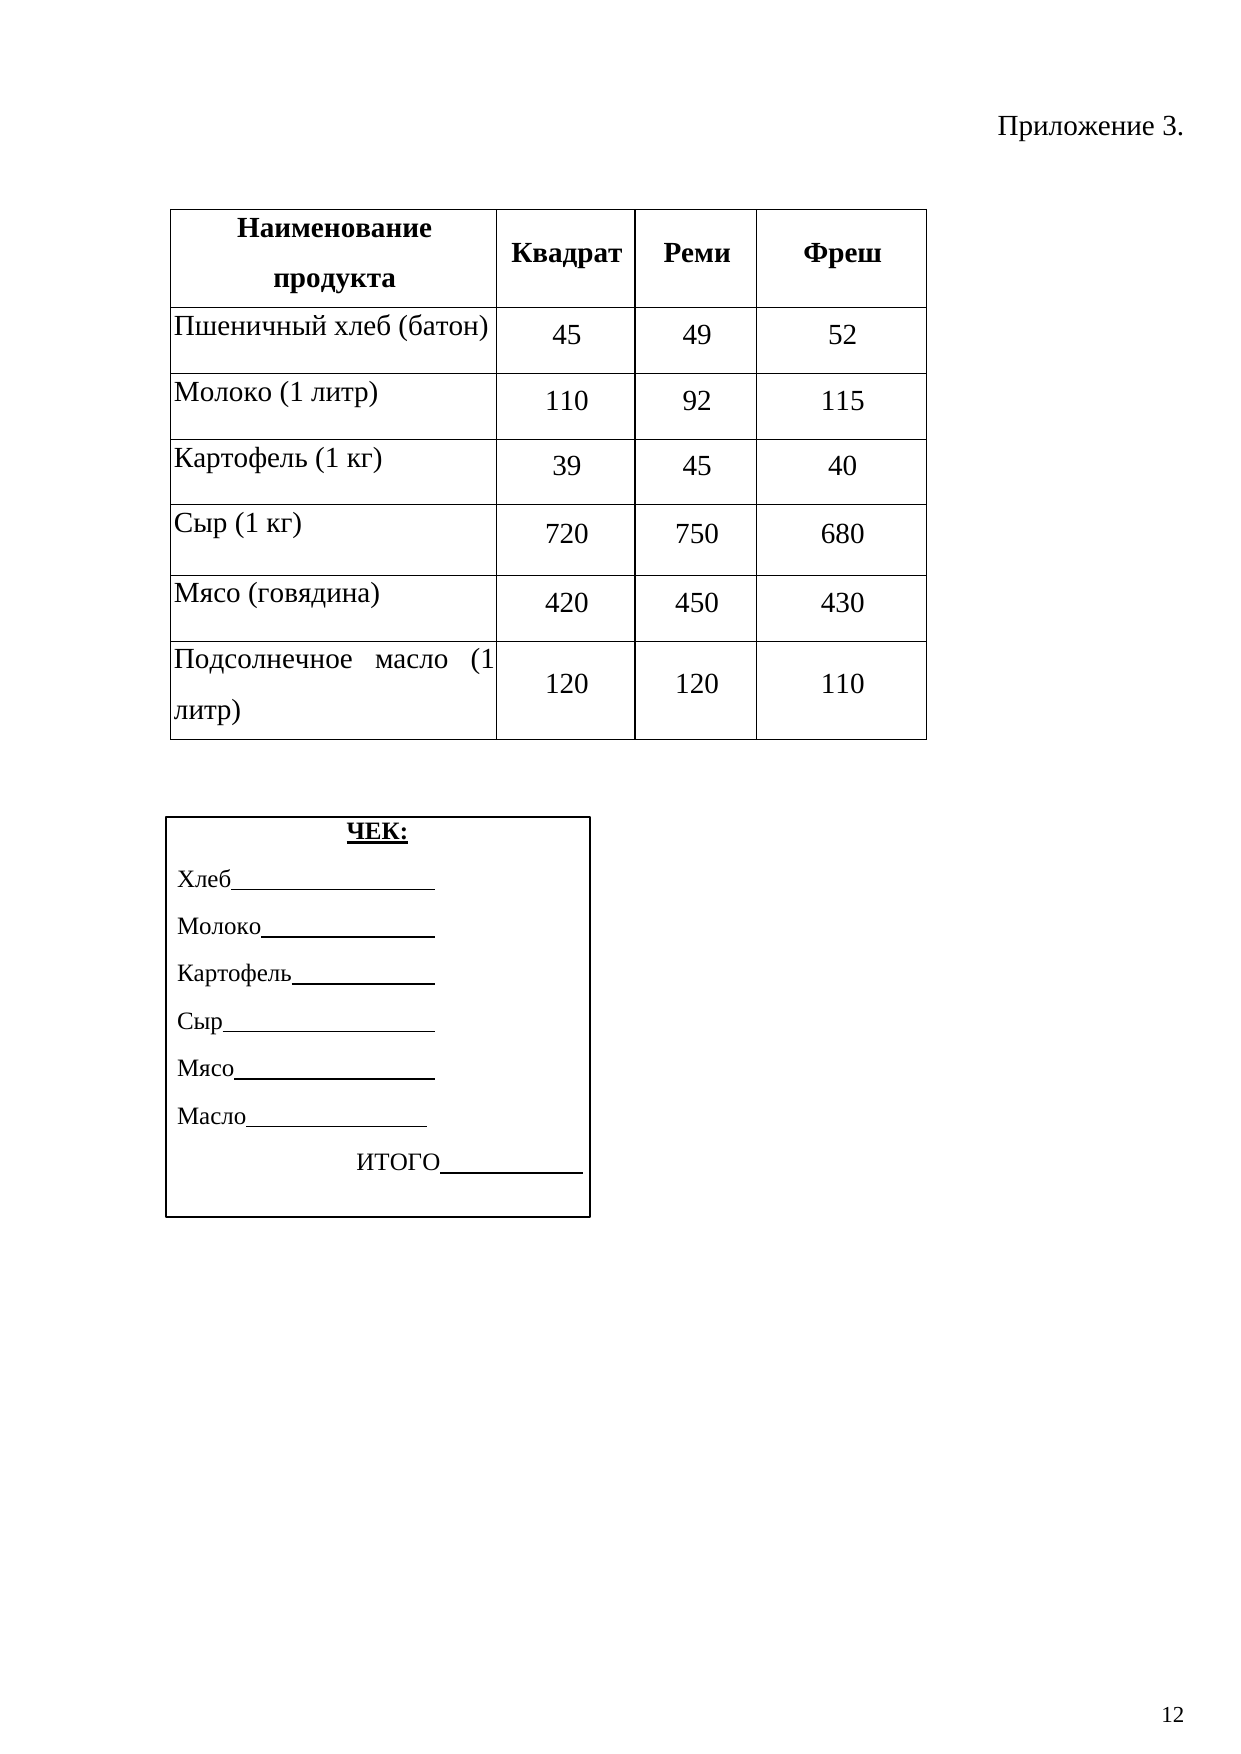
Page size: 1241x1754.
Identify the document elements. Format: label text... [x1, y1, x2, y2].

table_cell Молоко (1 литр) [171, 374, 496, 439]
table_cell 110 [497, 374, 634, 439]
table_cell 40 [757, 440, 926, 504]
table_header Наименование продукта [171, 210, 496, 307]
table_cell 750 [636, 505, 756, 574]
table_cell 115 [757, 374, 926, 439]
table_cell 92 [636, 374, 756, 439]
table_cell 52 [757, 308, 926, 373]
table_cell 420 [497, 576, 634, 641]
table_cell 120 [636, 642, 756, 738]
table_cell Пшеничный хлеб (батон) [171, 308, 496, 373]
table_cell 49 [636, 308, 756, 373]
table_cell 450 [636, 576, 756, 641]
table_header Реми [636, 210, 756, 307]
table_header Квадрат [497, 210, 634, 307]
table_cell Картофель (1 кг) [171, 440, 496, 504]
table_cell 45 [636, 440, 756, 504]
table_cell Сыр (1 кг) [171, 505, 496, 574]
table_cell 680 [757, 505, 926, 574]
table_cell 45 [497, 308, 634, 373]
table_cell 120 [497, 642, 634, 738]
table_cell 720 [497, 505, 634, 574]
table_cell Подсолнечное масло (1 литр) [171, 642, 496, 738]
table_cell Мясо (говядина) [171, 576, 496, 641]
table_cell 39 [497, 440, 634, 504]
table_cell 430 [757, 576, 926, 641]
table_cell 110 [757, 642, 926, 738]
table_header Фреш [757, 210, 926, 307]
text Приложение 3. [77, 108, 1184, 142]
